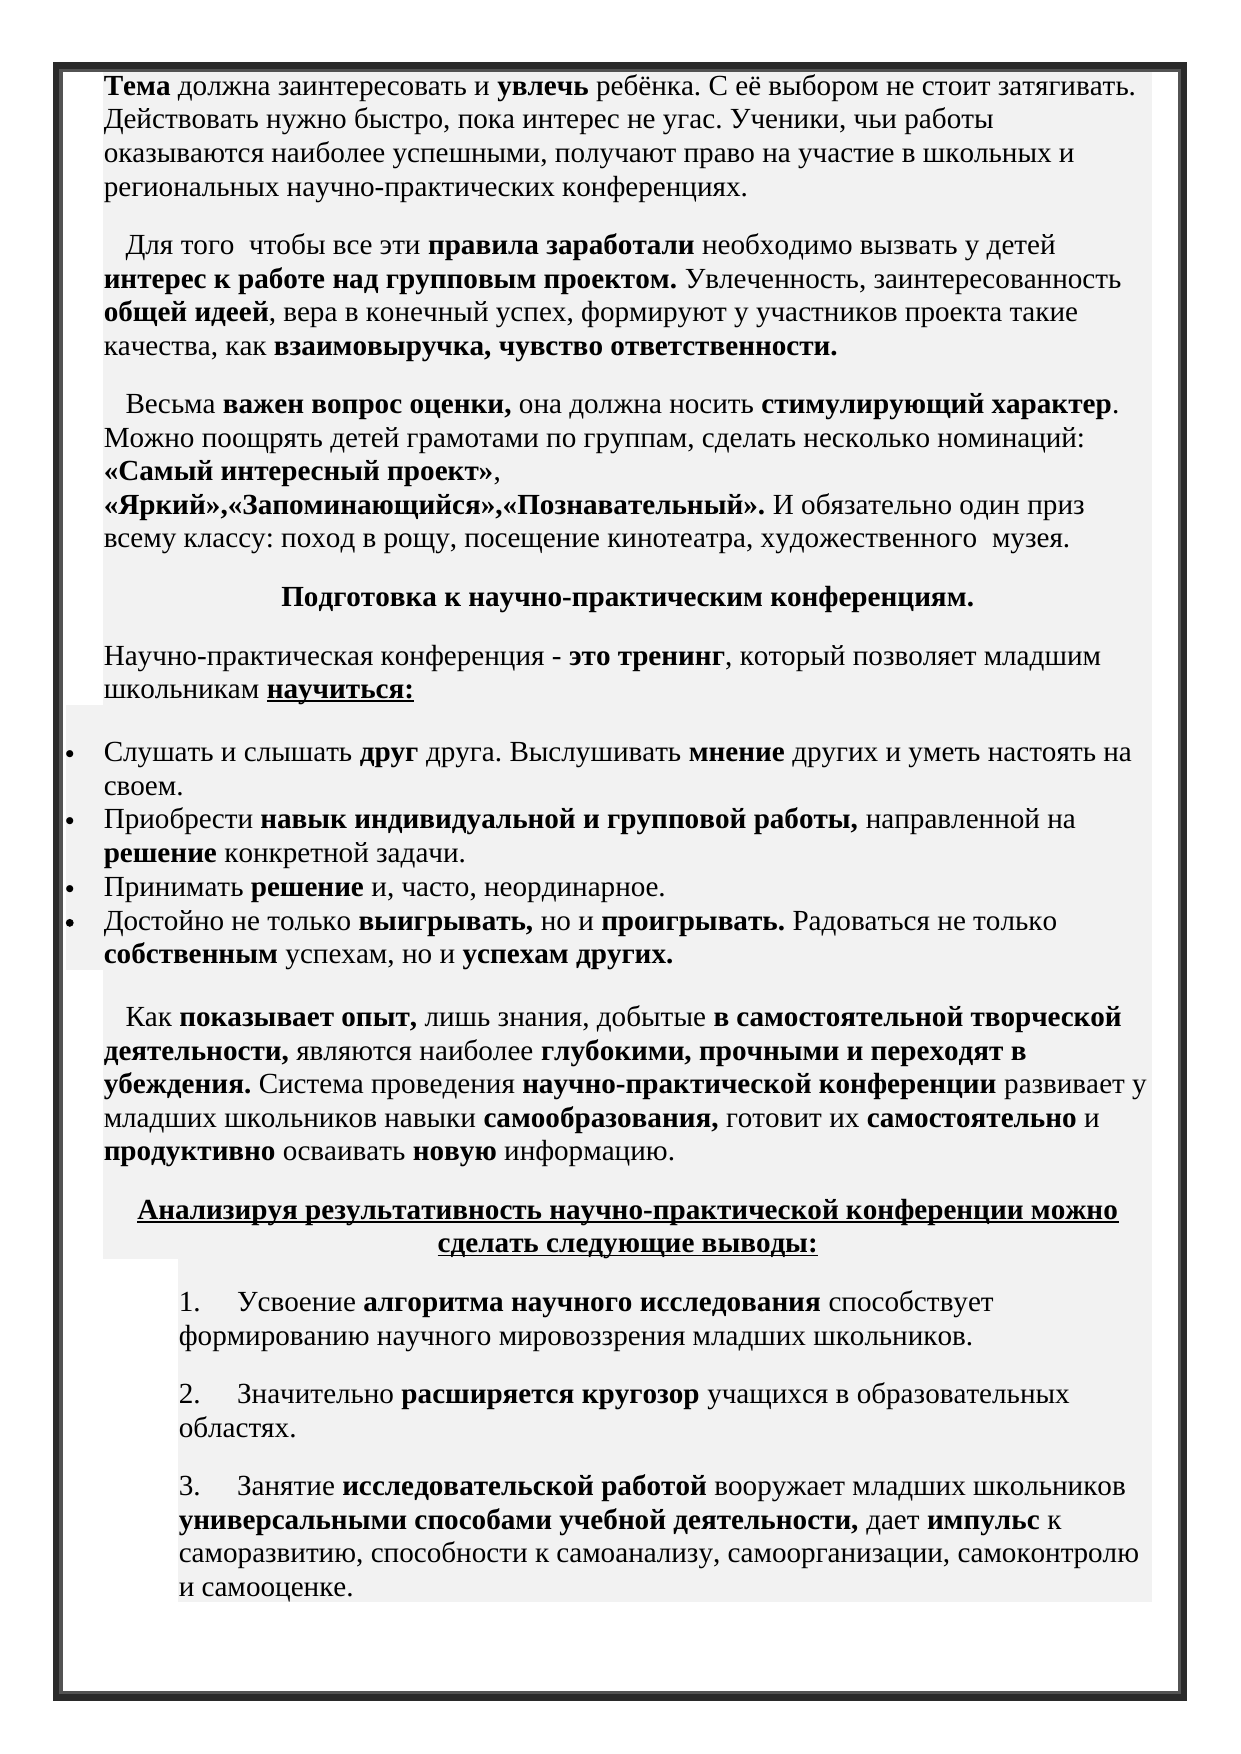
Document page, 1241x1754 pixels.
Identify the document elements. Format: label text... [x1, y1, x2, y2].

list Принимать решение и, часто, неординарное. [66, 869, 1152, 903]
text Для того чтобы все эти правила заработали необходимо вызвать у детей интерес к работе над групповым проектом. Увлеченность, заинтересованность общей идеей, вера в конечный успех, формируют у участников проекта такие качества, как взаимовыручка, чувство ответственности. [103, 227, 1152, 361]
text Научно-практическая конференция - это тренинг, который позволяет младшим школьникам научиться: [103, 638, 1152, 705]
text Весьма важен вопрос оценки, она должна носить стимулирующий характер. Можно поощрять детей грамотами по группам, сделать несколько номинаций: «Самый интересный проект», «Яркий»,«Запоминающийся»,«Познавательный». И обязательно один приз всему классу: поход в рощу, посещение кинотеатра, художественного музея. [103, 386, 1152, 554]
list Достойно не только выигрывать, но и проигрывать. Радоваться не только собственным успехам, но и успехам других. [66, 903, 1152, 970]
text 3. Занятие исследовательской работой вооружает младших школьников универсальными способами учебной деятельности, дает импульс к саморазвитию, способности к самоанализу, самоорганизации, самоконтролю и самооценке. [178, 1468, 1152, 1602]
text 1. Усвоение алгоритма научного исследования способствует формированию научного мировоззрения младших школьников. [178, 1284, 1152, 1351]
text Тема должна заинтересовать и увлечь ребёнка. С её выбором не стоит затягивать. Действовать нужно быстро, пока интерес не угас. Ученики, чьи работы оказываются наиболее успешными, получают право на участие в школьных и региональных научно-практических конференциях. [103, 72, 1152, 202]
text Как показывает опыт, лишь знания, добытые в самостоятельной творческой деятельности, являются наиболее глубокими, прочными и переходят в убеждения. Система проведения научно-практической конференции развивает у младших школьников навыки самообразования, готовит их самостоятельно и продуктивно осваивать новую информацию. [103, 999, 1152, 1167]
text 2. Значительно расширяется кругозор учащихся в образовательных областях. [178, 1376, 1152, 1443]
list Слушать и слышать друг друга. Выслушивать мнение других и уметь настоять на своем. [66, 734, 1152, 801]
list Приобрести навык индивидуальной и групповой работы, направленной на решение конкретной задачи. [66, 801, 1152, 869]
text Подготовка к научно-практическим конференциям. [103, 579, 1152, 613]
text Анализируя результативность научно-практической конференции можно сделать следующие выводы: [103, 1192, 1152, 1259]
